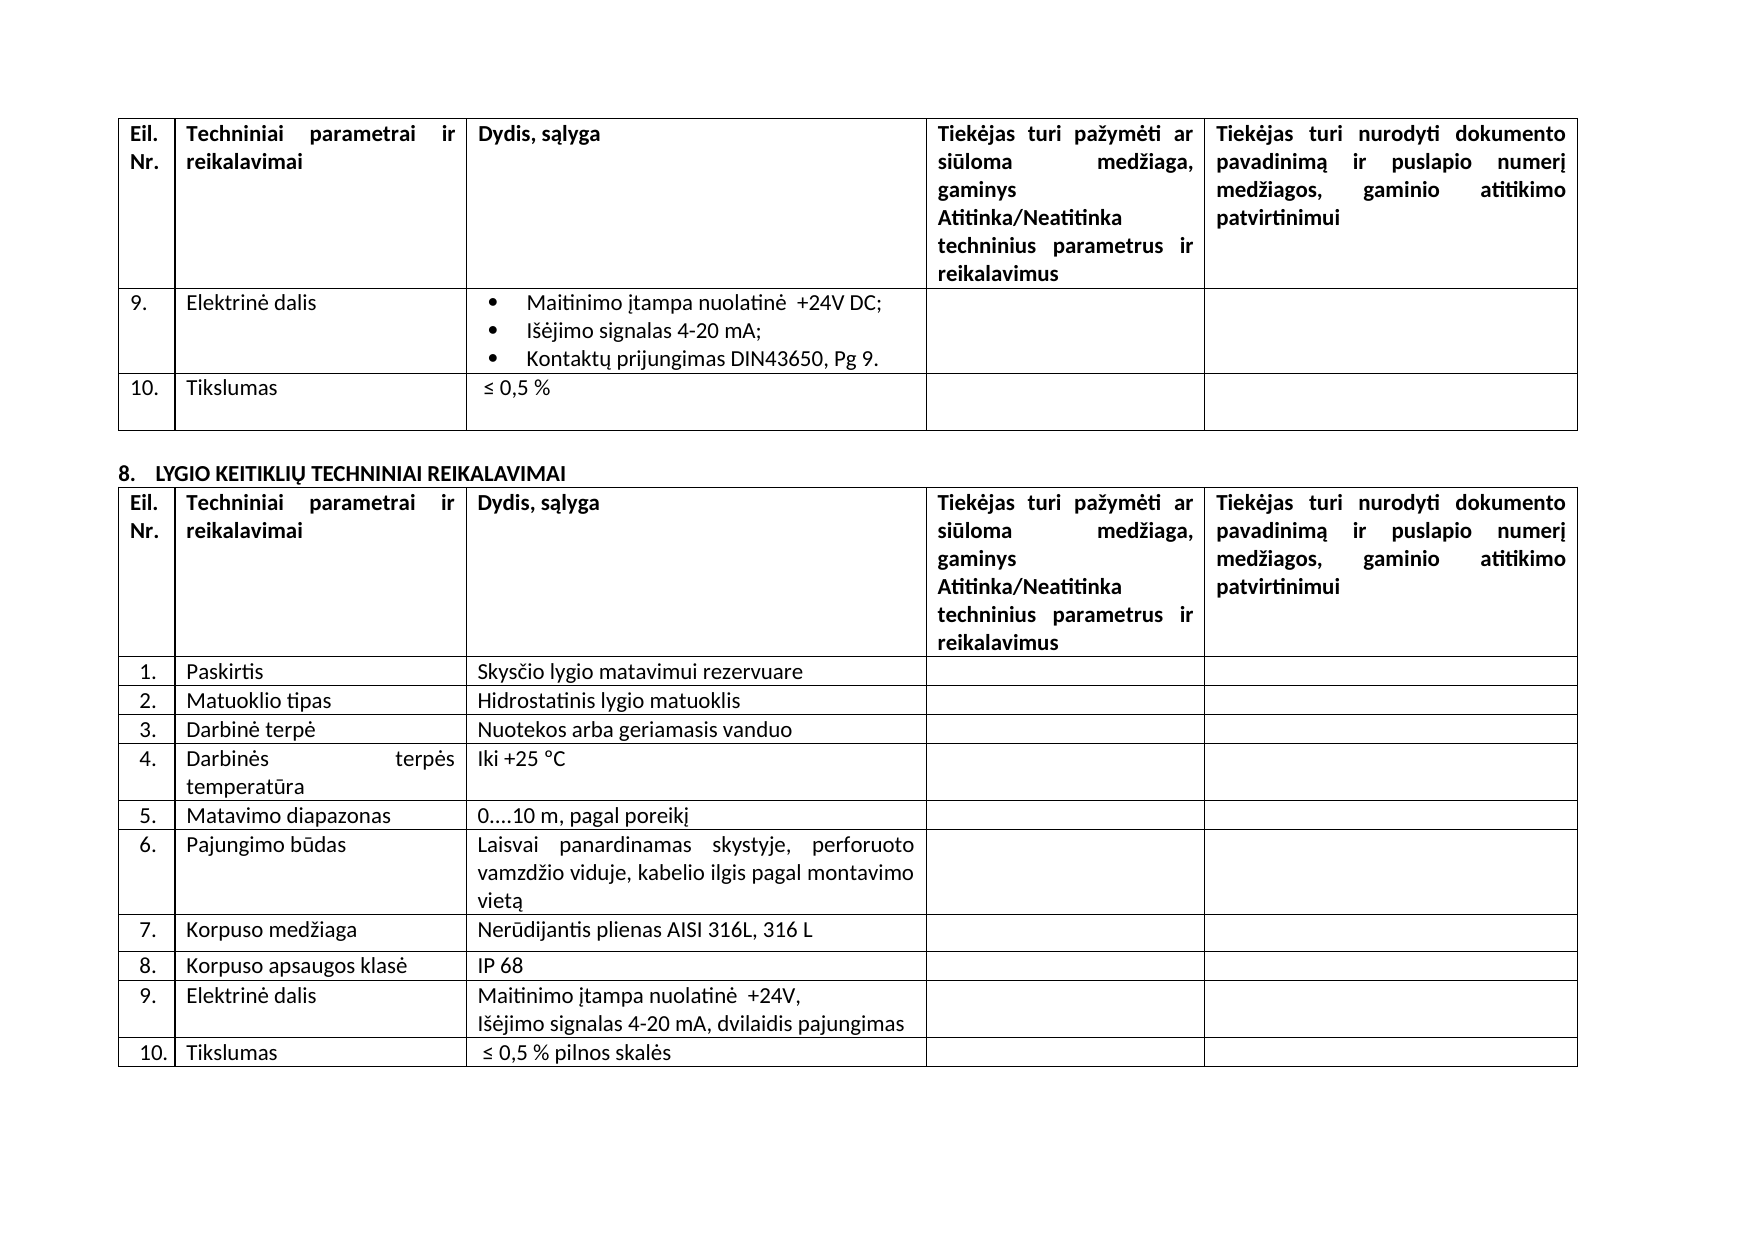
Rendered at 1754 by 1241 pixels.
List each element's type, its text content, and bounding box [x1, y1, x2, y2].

table_cell [1205, 952, 1577, 980]
table_cell Elektrinė dalis [176, 289, 466, 372]
table_cell [1205, 915, 1577, 951]
table_cell [1205, 744, 1577, 800]
table_cell [119, 830, 174, 914]
table_header Techniniai parametrai ir reikalavimai [176, 488, 466, 656]
table_header Dydis, sąlyga [467, 119, 926, 287]
table_cell [119, 657, 174, 685]
table_cell [927, 801, 1204, 829]
table_header Tiekėjas turi nurodyti dokumento pavadinimą ir puslapio numerį medžiagos, gaminio atitikimo patvirtinimui [1205, 119, 1577, 287]
table_cell [927, 915, 1204, 951]
table_cell ≤ 0,5 % [467, 374, 926, 429]
table_cell Pajungimo būdas [176, 830, 466, 914]
table_cell Laisvai panardinamas skystyje, perforuoto vamzdžio viduje, kabelio ilgis pagal montavimo vietą [467, 830, 926, 914]
table_cell [1205, 715, 1577, 743]
table_cell Tikslumas [176, 374, 466, 429]
table_cell [119, 801, 174, 829]
table_cell [1205, 657, 1577, 685]
table_cell [119, 915, 174, 951]
table_cell [119, 715, 174, 743]
table_cell ≤ 0,5 % pilnos skalės [467, 1038, 926, 1066]
table_cell Korpuso medžiaga [176, 915, 466, 951]
table_cell [927, 952, 1204, 980]
table_cell Nuotekos arba geriamasis vanduo [467, 715, 926, 743]
table_cell IP 68 [467, 952, 926, 980]
table_cell [1205, 1038, 1577, 1066]
table_cell Elektrinė dalis [176, 981, 466, 1037]
table_cell [119, 686, 174, 714]
table_cell [927, 1038, 1204, 1066]
table_cell Matavimo diapazonas [176, 801, 466, 829]
table_cell [927, 686, 1204, 714]
table_cell Matuoklio tipas [176, 686, 466, 714]
table_cell [119, 744, 174, 800]
table_cell [927, 374, 1204, 429]
table_cell [927, 744, 1204, 800]
table_cell [1205, 830, 1577, 914]
table_cell [927, 981, 1204, 1037]
table_cell Darbinė terpė [176, 715, 466, 743]
table_header Tiekėjas turi pažymėti ar siūloma medžiaga, gaminys Atitinka/Neatitinka techninius parametrus ir reikalavimus [927, 488, 1204, 656]
table_header Tiekėjas turi nurodyti dokumento pavadinimą ir puslapio numerį medžiagos, gaminio atitikimo patvirtinimui [1205, 488, 1577, 656]
table_cell Iki +25 ºC [467, 744, 926, 800]
table_cell Paskirtis [176, 657, 466, 685]
table_cell Hidrostatinis lygio matuoklis [467, 686, 926, 714]
table_header Eil. Nr. [119, 119, 174, 287]
table_header Dydis, sąlyga [467, 488, 926, 656]
table_cell [119, 374, 174, 429]
table_cell Darbinės terpės temperatūra [176, 744, 466, 800]
table_cell Skysčio lygio matavimui rezervuare [467, 657, 926, 685]
table_cell Nerūdijantis plienas AISI 316L, 316 L [467, 915, 926, 951]
table_cell [1205, 981, 1577, 1037]
table_cell [927, 830, 1204, 914]
table_cell Maitinimo įtampa nuolatinė +24V, Išėjimo signalas 4-20 mA, dvilaidis pajungimas [467, 981, 926, 1037]
table_cell [927, 289, 1204, 372]
table_cell Korpuso apsaugos klasė [176, 952, 466, 980]
subtitle LYGIO KEITIKLIŲ TECHNINIAI REIKALAVIMAI [118, 459, 1577, 487]
table_cell Tikslumas [176, 1038, 466, 1066]
table_cell Maitinimo įtampa nuolatinė +24V DC; Išėjimo signalas 4-20 mA; Kontaktų prijungimas DIN43650, Pg 9. [467, 289, 926, 372]
table_cell [1205, 686, 1577, 714]
table_cell [1205, 801, 1577, 829]
table_cell 0....10 m, pagal poreikį [467, 801, 926, 829]
table_header Techniniai parametrai ir reikalavimai [176, 119, 466, 287]
table_cell [927, 657, 1204, 685]
table_header Tiekėjas turi pažymėti ar siūloma medžiaga, gaminys Atitinka/Neatitinka techninius parametrus ir reikalavimus [927, 119, 1204, 287]
table_cell [1205, 374, 1577, 429]
table_cell [927, 715, 1204, 743]
table_cell [1205, 289, 1577, 372]
table_header Eil. Nr. [119, 488, 174, 656]
table_cell [119, 289, 174, 372]
table_cell [119, 981, 174, 1037]
table_cell [119, 1038, 174, 1066]
table_cell [119, 952, 174, 980]
